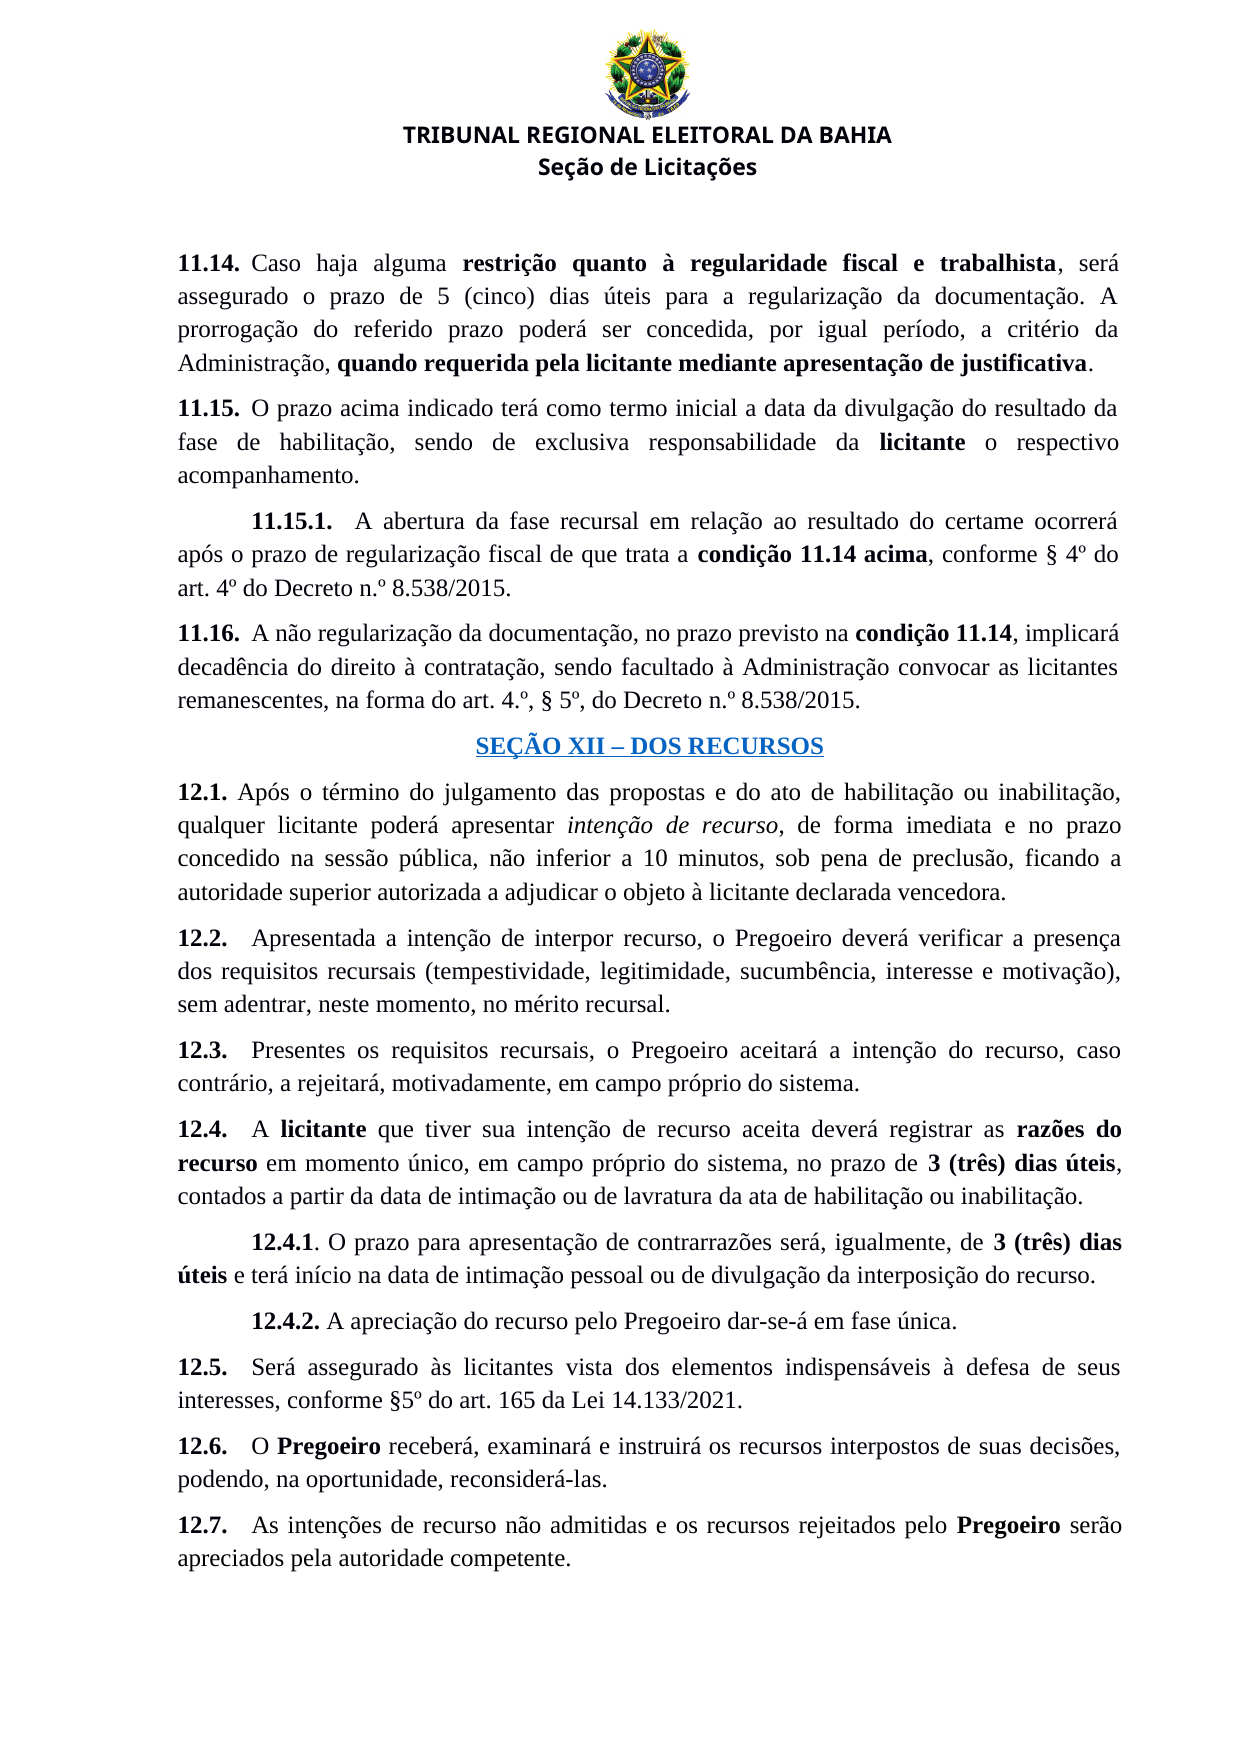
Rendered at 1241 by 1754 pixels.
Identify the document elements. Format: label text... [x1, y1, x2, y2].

text 11.16. A não regularização da documentação, no prazo previsto na condição 11.14, implicará decadência do direito à contratação, sendo facultado à Administração convocar as licitantes remanescentes, na forma do art. 4.º, § 5º, do Decreto n.º 8.538/2015. [177, 615, 1119, 715]
text 12.2. Apresentada a intenção de interpor recurso, o Pregoeiro deverá verificar a presença dos requisitos recursais (tempestividade, legitimidade, sucumbência, interesse e motivação), sem adentrar, neste momento, no mérito recursal. [177, 919, 1122, 1019]
text 11.15. O prazo acima indicado terá como termo inicial a data da divulgação do resultado da fase de habilitação, sendo de exclusiva responsabilidade da licitante o respectivo acompanhamento. [177, 390, 1119, 490]
text 12.3. Presentes os requisitos recursais, o Pregoeiro aceitará a intenção do recurso, caso contrário, a rejeitará, motivadamente, em campo próprio do sistema. [177, 1032, 1122, 1098]
text 12.1. Após o término do julgamento das propostas e do ato de habilitação ou inabilitação, qualquer licitante poderá apresentar intenção de recurso, de forma imediata e no prazo concedido na sessão pública, não inferior a 10 minutos, sob pena de preclusão, ficando a autoridade superior autorizada a adjudicar o objeto à licitante declarada vencedora. [177, 773, 1122, 907]
text 12.4. A licitante que tiver sua intenção de recurso aceita deverá registrar as razões do recurso em momento único, em campo próprio do sistema, no prazo de 3 (três) dias úteis, contados a partir da data de intimação ou de lavratura da ata de habilitação ou inabilitação. [177, 1111, 1122, 1211]
text 12.6. O Pregoeiro receberá, examinará e instruirá os recursos interpostos de suas decisões, podendo, na oportunidade, reconsiderá-las. [177, 1428, 1122, 1494]
text SEÇÃO XII – DOS RECURSOS [177, 728, 1122, 761]
text 11.14. Caso haja alguma restrição quanto à regularidade fiscal e trabalhista, será assegurado o prazo de 5 (cinco) dias úteis para a regularização da documentação. A prorrogação do referido prazo poderá ser concedida, por igual período, a critério da Administração, quando requerida pela licitante mediante apresentação de justificativa. [177, 244, 1119, 378]
text 12.4.2. A apreciação do recurso pelo Pregoeiro dar-se-á em fase única. [177, 1303, 1122, 1336]
text 12.5. Será assegurado às licitantes vista dos elementos indispensáveis à defesa de seus interesses, conforme §5º do art. 165 da Lei 14.133/2021. [177, 1348, 1122, 1415]
text 12.7. As intenções de recurso não admitidas e os recursos rejeitados pelo Pregoeiro serão apreciados pela autoridade competente. [177, 1507, 1122, 1573]
text 12.4.1. O prazo para apresentação de contrarrazões será, igualmente, de 3 (três) dias úteis e terá início na data de intimação pessoal ou de divulgação da interposição do recurso. [177, 1223, 1122, 1290]
text 11.15.1. A abertura da fase recursal em relação ao resultado do certame ocorrerá após o prazo de regularização fiscal de que trata a condição 11.14 acima, conforme § 4º do art. 4º do Decreto n.º 8.538/2015. [177, 503, 1119, 603]
